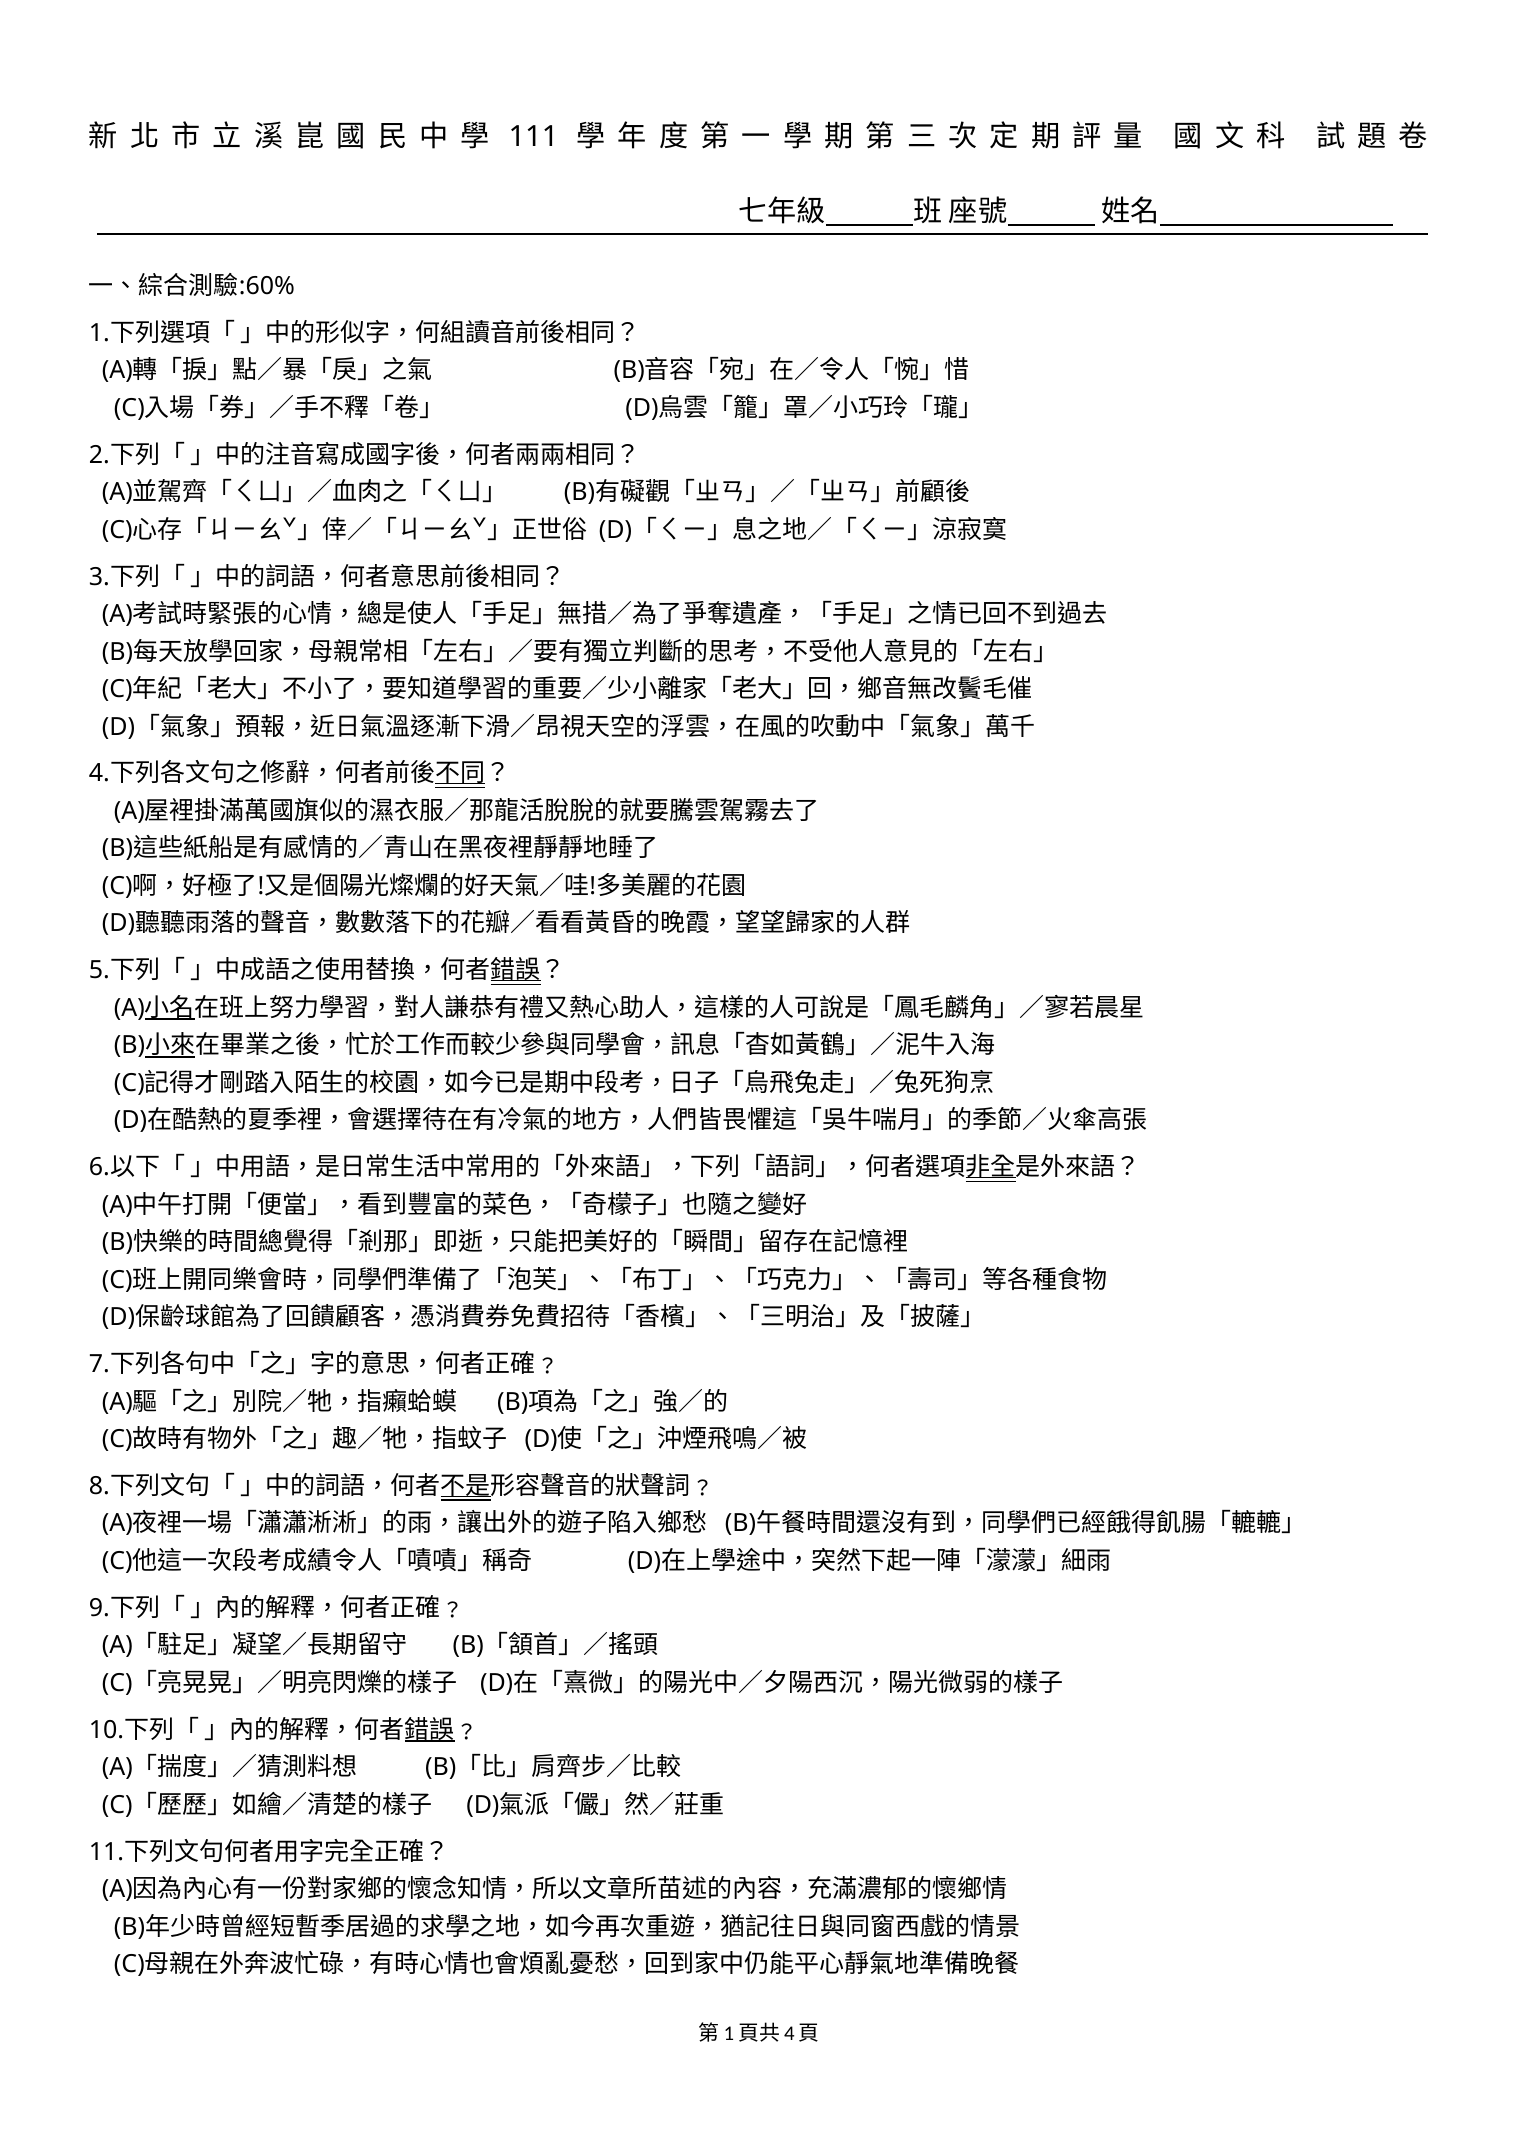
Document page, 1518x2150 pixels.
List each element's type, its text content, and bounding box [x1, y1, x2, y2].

text (B)這些紙船是有感情的∕青山在黑夜裡靜靜地睡了 [89, 827, 1429, 865]
text 新北市立溪崑國民中學111學年度第一學期第三次定期評量 國文科 試題卷 [89, 96, 1429, 171]
text 7.下列各句中「之」字的意思，何者正確﹖ [89, 1343, 1429, 1380]
text 1.下列選項「 」中的形似字，何組讀音前後相同？ [89, 312, 1429, 349]
text (C)心存「ㄐㄧㄠˇ」倖∕「ㄐㄧㄠˇ」正世俗 (D)「ㄑㄧ」息之地∕「ㄑㄧ」涼寂寞 [89, 508, 1429, 546]
text (A)轉「捩」點∕暴「戾」之氣 (B)音容「宛」在∕令人「惋」惜 [89, 349, 1429, 387]
text 一、綜合測驗:60% [89, 265, 1429, 302]
text 4.下列各文句之修辭，何者前後不同？ [89, 752, 1429, 790]
text (B)年少時曾經短暫季居過的求學之地，如今再次重遊，猶記往日與同窗西戲的情景 [89, 1905, 1429, 1943]
text 3.下列「 」中的詞語，何者意思前後相同？ [89, 555, 1429, 593]
text (C)母親在外奔波忙碌，有時心情也會煩亂憂愁，回到家中仍能平心靜氣地準備晚餐 [89, 1943, 1429, 1980]
text (C)故時有物外「之」趣∕牠，指蚊子 (D)使「之」沖煙飛鳴∕被 [89, 1418, 1429, 1455]
text (B)快樂的時間總覺得「剎那」即逝，只能把美好的「瞬間」留存在記憶裡 [89, 1221, 1429, 1258]
text (B)小來在畢業之後，忙於工作而較少參與同學會，訊息「杳如黃鶴」∕泥牛入海 [89, 1024, 1429, 1062]
text (A)小名在班上努力學習，對人謙恭有禮又熱心助人，這樣的人可說是「鳳毛麟角」∕寥若晨星 [89, 987, 1429, 1024]
text (A)因為內心有一份對家鄉的懷念知情，所以文章所苗述的內容，充滿濃郁的懷鄉情 [89, 1868, 1429, 1905]
text 11.下列文句何者用字完全正確？ [89, 1830, 1429, 1868]
text (C)啊，好極了!又是個陽光燦爛的好天氣∕哇!多美麗的花園 [89, 865, 1429, 902]
text (D)聽聽雨落的聲音，數數落下的花瓣∕看看黃昏的晚霞，望望歸家的人群 [89, 902, 1429, 940]
text 七年級 班 座號 姓名 [738, 171, 1429, 246]
text (A)考試時緊張的心情，總是使人「手足」無措∕為了爭奪遺產，「手足」之情已回不到過去 [89, 593, 1429, 630]
text 2.下列「 」中的注音寫成國字後，何者兩兩相同？ [89, 433, 1429, 471]
text (A)並駕齊「ㄑㄩ」∕血肉之「ㄑㄩ」 (B)有礙觀「ㄓㄢ」∕「ㄓㄢ」前顧後 [89, 471, 1429, 508]
text (D)「氣象」預報，近日氣溫逐漸下滑∕昂視天空的浮雲，在風的吹動中「氣象」萬千 [89, 705, 1429, 743]
text (A)中午打開「便當」，看到豐富的菜色，「奇檬子」也隨之變好 [89, 1183, 1429, 1221]
text (D)在酷熱的夏季裡，會選擇待在有冷氣的地方，人們皆畏懼這「吳牛喘月」的季節∕火傘高張 [89, 1099, 1429, 1137]
text (A)「揣度」∕猜測料想 (B)「比」肩齊步∕比較 [89, 1746, 1429, 1783]
text 6.以下「 」中用語，是日常生活中常用的「外來語」，下列「語詞」，何者選項非全是外來語？ [89, 1146, 1429, 1183]
text (C)記得才剛踏入陌生的校園，如今已是期中段考，日子「烏飛兔走」∕兔死狗烹 [89, 1062, 1429, 1099]
text (A)夜裡一場「瀟瀟淅淅」的雨，讓出外的遊子陷入鄉愁 (B)午餐時間還沒有到，同學們已經餓得飢腸「轆轆」 [89, 1502, 1429, 1540]
text (D)保齡球館為了回饋顧客，憑消費券免費招待「香檳」、「三明治」及「披薩」 [89, 1296, 1429, 1333]
text (A)屋裡掛滿萬國旗似的濕衣服∕那龍活脫脫的就要騰雲駕霧去了 [89, 790, 1429, 827]
text 10.下列「 」內的解釋，何者錯誤﹖ [89, 1708, 1429, 1746]
text (C)班上開同樂會時，同學們準備了「泡芙」、「布丁」、「巧克力」、「壽司」等各種食物 [89, 1258, 1429, 1296]
text 9.下列「 」內的解釋，何者正確﹖ [89, 1587, 1429, 1624]
text (A)驅「之」別院∕牠，指癩蛤蟆 (B)項為「之」強∕的 [89, 1380, 1429, 1418]
text (C)他這一次段考成績令人「嘖嘖」稱奇 (D)在上學途中，突然下起一陣「濛濛」細雨 [89, 1540, 1429, 1577]
text (C)年紀「老大」不小了，要知道學習的重要∕少小離家「老大」回，鄉音無改鬢毛催 [89, 668, 1429, 705]
text (A)「駐足」凝望∕長期留守 (B)「頷首」∕搖頭 [89, 1624, 1429, 1662]
text (B)每天放學回家，母親常相「左右」∕要有獨立判斷的思考，不受他人意見的「左右」 [89, 630, 1429, 668]
text 5.下列「 」中成語之使用替換，何者錯誤？ [89, 949, 1429, 987]
text 8.下列文句「 」中的詞語，何者不是形容聲音的狀聲詞﹖ [89, 1465, 1429, 1502]
text (C)「歷歷」如繪∕清楚的樣子 (D)氣派「儼」然∕莊重 [89, 1783, 1429, 1821]
text (C)「亮晃晃」∕明亮閃爍的樣子 (D)在「熹微」的陽光中∕夕陽西沉，陽光微弱的樣子 [89, 1662, 1429, 1699]
text (C)入場「券」∕手不釋「卷」 (D)烏雲「籠」罩∕小巧玲「瓏」 [89, 387, 1429, 424]
